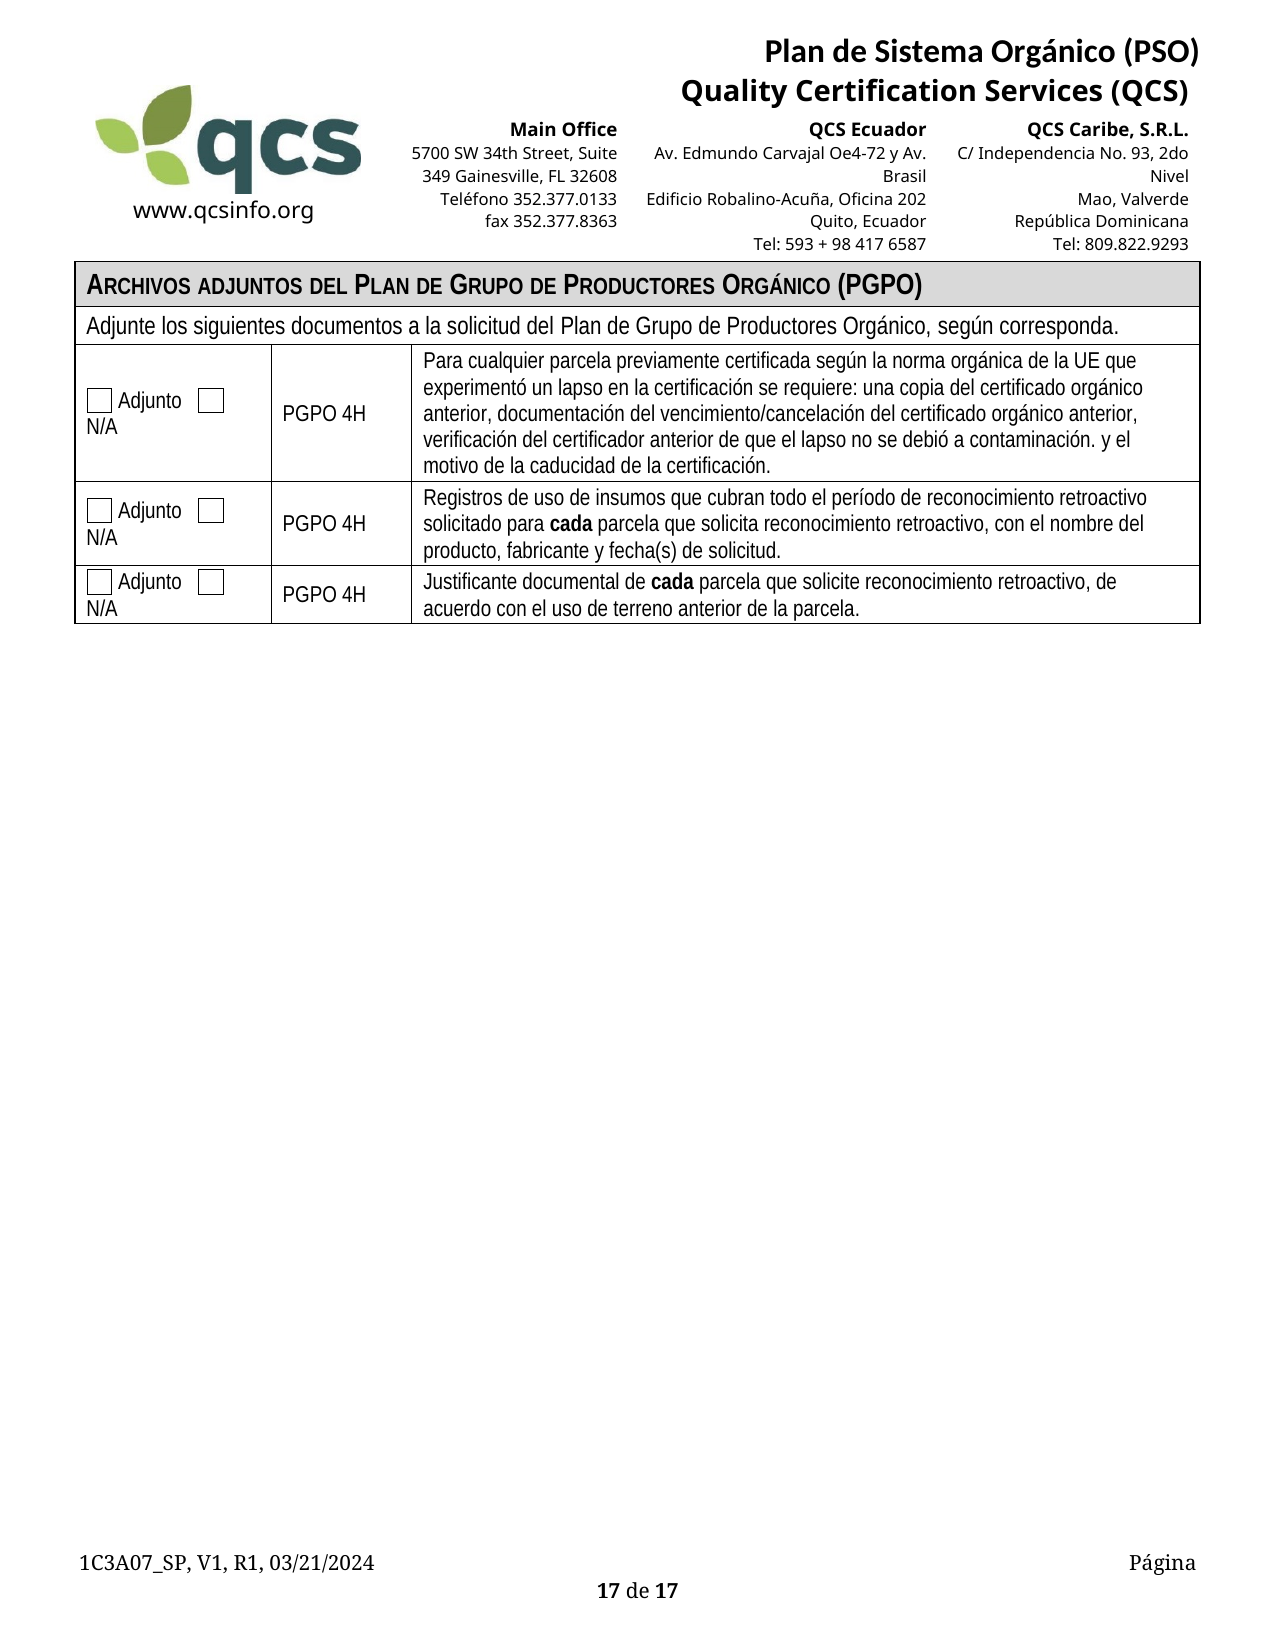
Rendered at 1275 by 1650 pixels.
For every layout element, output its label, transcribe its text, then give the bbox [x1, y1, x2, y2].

table_cell PGPO 4H [272, 566, 411, 623]
table_cell Adjunto N/A [76, 345, 271, 481]
table_cell Para cualquier parcela previamente certificada según la norma orgánica de la UE que experimentó un lapso en la certificación se requiere: una copia del certificado orgánico anterior, documentación del vencimiento/cancelación del certificado orgánico anterior, verificación del certificador anterior de que el lapso no se debió a contaminación. y el motivo de la caducidad de la certificación. [412, 345, 1199, 481]
table_cell Adjunto N/A [76, 566, 271, 623]
table_cell Registros de uso de insumos que cubran todo el período de reconocimiento retroactivo solicitado para cada parcela que solicita reconocimiento retroactivo, con el nombre del producto, fabricante y fecha(s) de solicitud. [412, 482, 1199, 565]
table_cell Adjunte los siguientes documentos a la solicitud del Plan de Grupo de Productores Orgánico, según corresponda. [76, 307, 1199, 344]
table_header Archivos adjuntos del Plan de Grupo de Productores Orgánico (PGPO) [76, 262, 1199, 306]
table_cell Adjunto N/A [76, 482, 271, 565]
table_cell PGPO 4H [272, 482, 411, 565]
table_cell PGPO 4H [272, 345, 411, 481]
table_cell Justificante documental de cada parcela que solicite reconocimiento retroactivo, de acuerdo con el uso de terreno anterior de la parcela. [412, 566, 1199, 623]
picture [95, 85, 361, 194]
